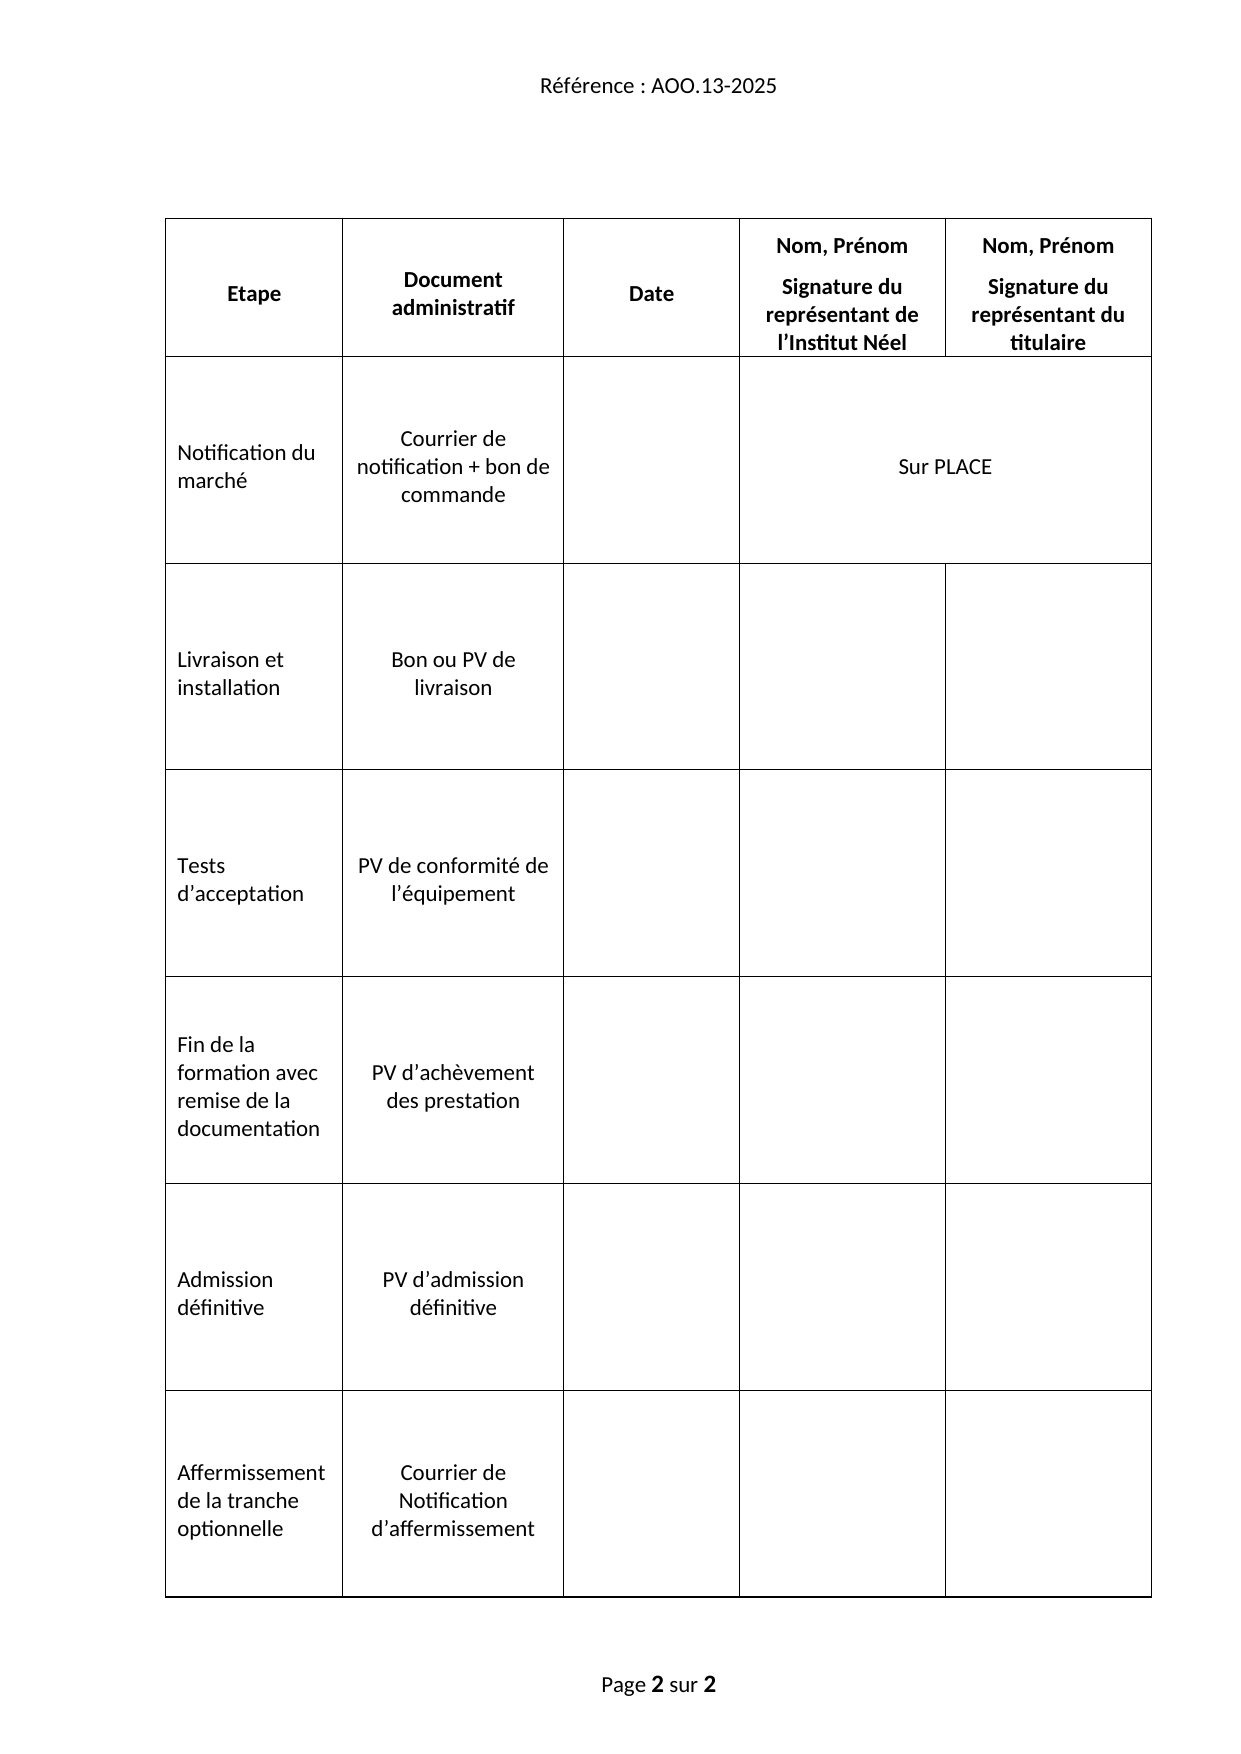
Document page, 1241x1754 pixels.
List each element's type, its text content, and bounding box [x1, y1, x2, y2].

table_cell [740, 977, 945, 1183]
table_cell Sur PLACE [740, 357, 1151, 563]
table_cell Admission définitive [166, 1184, 342, 1390]
table_cell Bon ou PV de livraison [343, 564, 563, 769]
table_cell [740, 564, 945, 769]
table_cell [564, 564, 739, 769]
table_cell [564, 770, 739, 976]
table_cell [946, 977, 1151, 1183]
table_header Etape [166, 219, 342, 356]
table_cell [946, 1391, 1151, 1596]
table_cell [740, 1391, 945, 1596]
table_cell Livraison et installation [166, 564, 342, 769]
table_cell [740, 770, 945, 976]
table_cell Affermissement de la tranche optionnelle [166, 1391, 342, 1596]
table_cell [564, 357, 739, 563]
table_cell Notification du marché [166, 357, 342, 563]
table_cell [564, 1184, 739, 1390]
table_cell PV d’achèvement des prestation [343, 977, 563, 1183]
table_cell [946, 564, 1151, 769]
table_cell [946, 770, 1151, 976]
table_cell PV de conformité de l’équipement [343, 770, 563, 976]
table_cell Courrier de notification + bon de commande [343, 357, 563, 563]
table_cell Courrier de Notification d’affermissement [343, 1391, 563, 1596]
table_header Document administratif [343, 219, 563, 356]
table_cell Fin de la formation avec remise de la documentation [166, 977, 342, 1183]
table_header Nom, Prénom Signature du représentant du titulaire [946, 219, 1151, 356]
table_header Date [564, 219, 739, 356]
table_cell [564, 1391, 739, 1596]
table_cell PV d’admission définitive [343, 1184, 563, 1390]
table_cell Tests d’acceptation [166, 770, 342, 976]
table_cell [564, 977, 739, 1183]
table_cell [740, 1184, 945, 1390]
table_header Nom, Prénom Signature du représentant de l’Institut Néel [740, 219, 945, 356]
table_cell [946, 1184, 1151, 1390]
